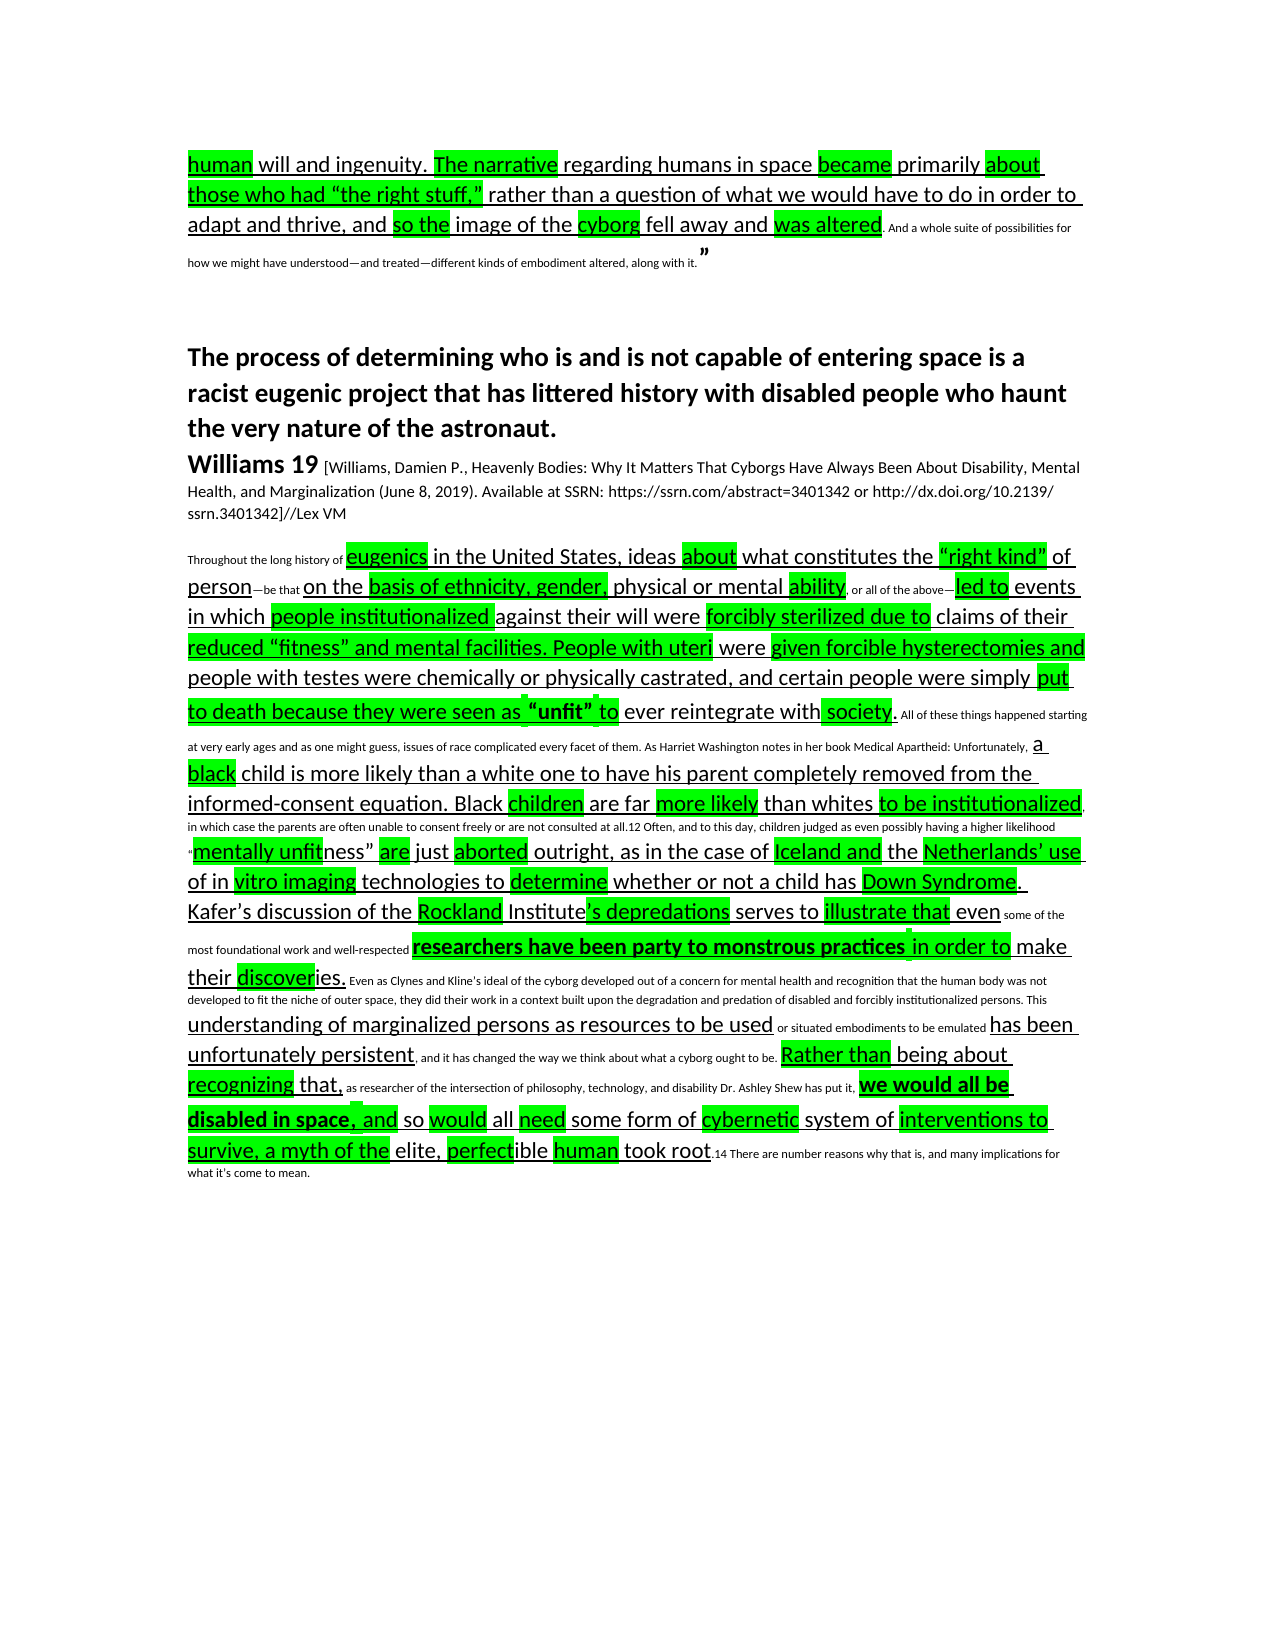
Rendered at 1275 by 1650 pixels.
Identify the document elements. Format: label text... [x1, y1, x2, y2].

subtitle The process of determining who is and is not capable of entering space is a racist eugenic project that has littered history with disabled people who haunt the very nature of the astronaut. [187, 340, 1087, 444]
text Throughout the long history of eugenics in the United States, ideas about what constitutes the “right kind” of person—be that on the basis of ethnicity, gender, physical or mental ability, or all of the above—led to events in which people institutionalized against their will were forcibly sterilized due to claims of their reduced “fitness” and mental facilities. People with uteri were given forcible hysterectomies and people with testes were chemically or physically castrated, and certain people were simply put to death because they were seen as “unfit” to ever reintegrate with society. All of these things happened starting at very early ages and as one might guess, issues of race complicated every facet of them. As Harriet Washington notes in her book Medical Apartheid: Unfortunately, a black child is more likely than a white one to have his parent completely removed from the informed-consent equation. Black children are far more likely than whites to be institutionalized, in which case the parents are often unable to consent freely or are not consulted at all.12 Often, and to this day, children judged as even possibly having a higher likelihood “mentally unfitness” are just aborted outright, as in the case of Iceland and the Netherlands’ use of in vitro imaging technologies to determine whether or not a child has Down Syndrome. Kafer’s discussion of the Rockland Institute’s depredations serves to illustrate that even some of the most foundational work and well-respected researchers have been party to monstrous practices in order to make their discoveries. Even as Clynes and Kline’s ideal of the cyborg developed out of a concern for mental health and recognition that the human body was not developed to fit the niche of outer space, they did their work in a context built upon the degradation and predation of disabled and forcibly institutionalized persons. This understanding of marginalized persons as resources to be used or situated embodiments to be emulated has been unfortunately persistent, and it has changed the way we think about what a cyborg ought to be. Rather than being about recognizing that, as researcher of the intersection of philosophy, technology, and disability Dr. Ashley Shew has put it, we would all be disabled in space, and so would all need some form of cybernetic system of interventions to survive, a myth of the elite, perfectible human took root.14 There are number reasons why that is, and many implications for what it’s come to mean. [187, 542, 1087, 1181]
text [187, 150, 1087, 274]
text Williams 19 [Williams, Damien P., Heavenly Bodies: Why It Matters That Cyborgs Have Always Been About Disability, Mental Health, and Marginalization (June 8, 2019). Available at SSRN: https://ssrn.com/abstract=3401342 or http://dx.doi.org/10.2139/ssrn.3401342]//Lex VM [187, 447, 1087, 524]
